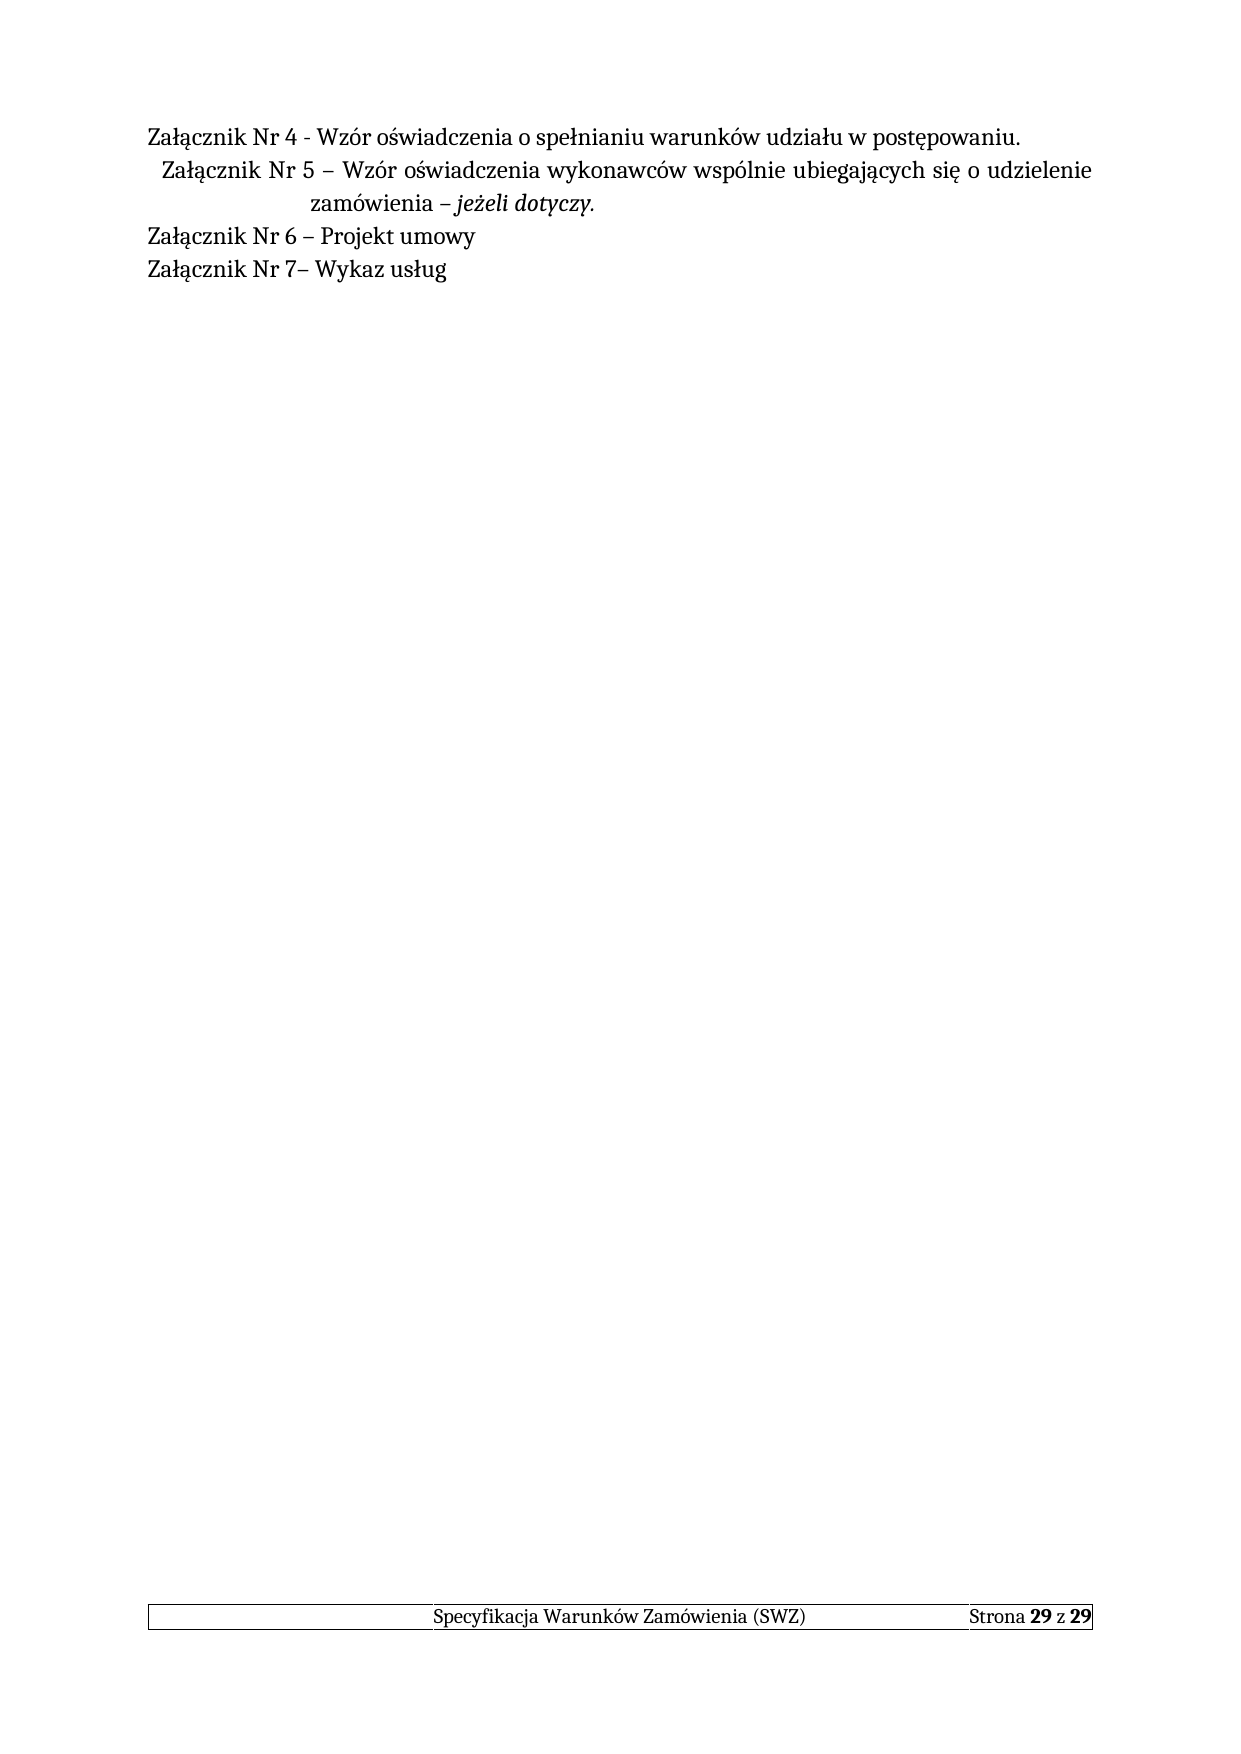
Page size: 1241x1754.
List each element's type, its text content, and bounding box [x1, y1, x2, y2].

text Załącznik Nr 7– Wykaz usług [148, 255, 1093, 284]
text Załącznik Nr 4 - Wzór oświadczenia o spełnianiu warunków udziału w postępowaniu. [148, 123, 1093, 152]
text Załącznik Nr 6 – Projekt umowy [148, 222, 1093, 251]
text Załącznik Nr 5 – Wzór oświadczenia wykonawców wspólnie ubiegających się o udzielenie zamówienia – jeżeli dotyczy. [118, 156, 1093, 218]
